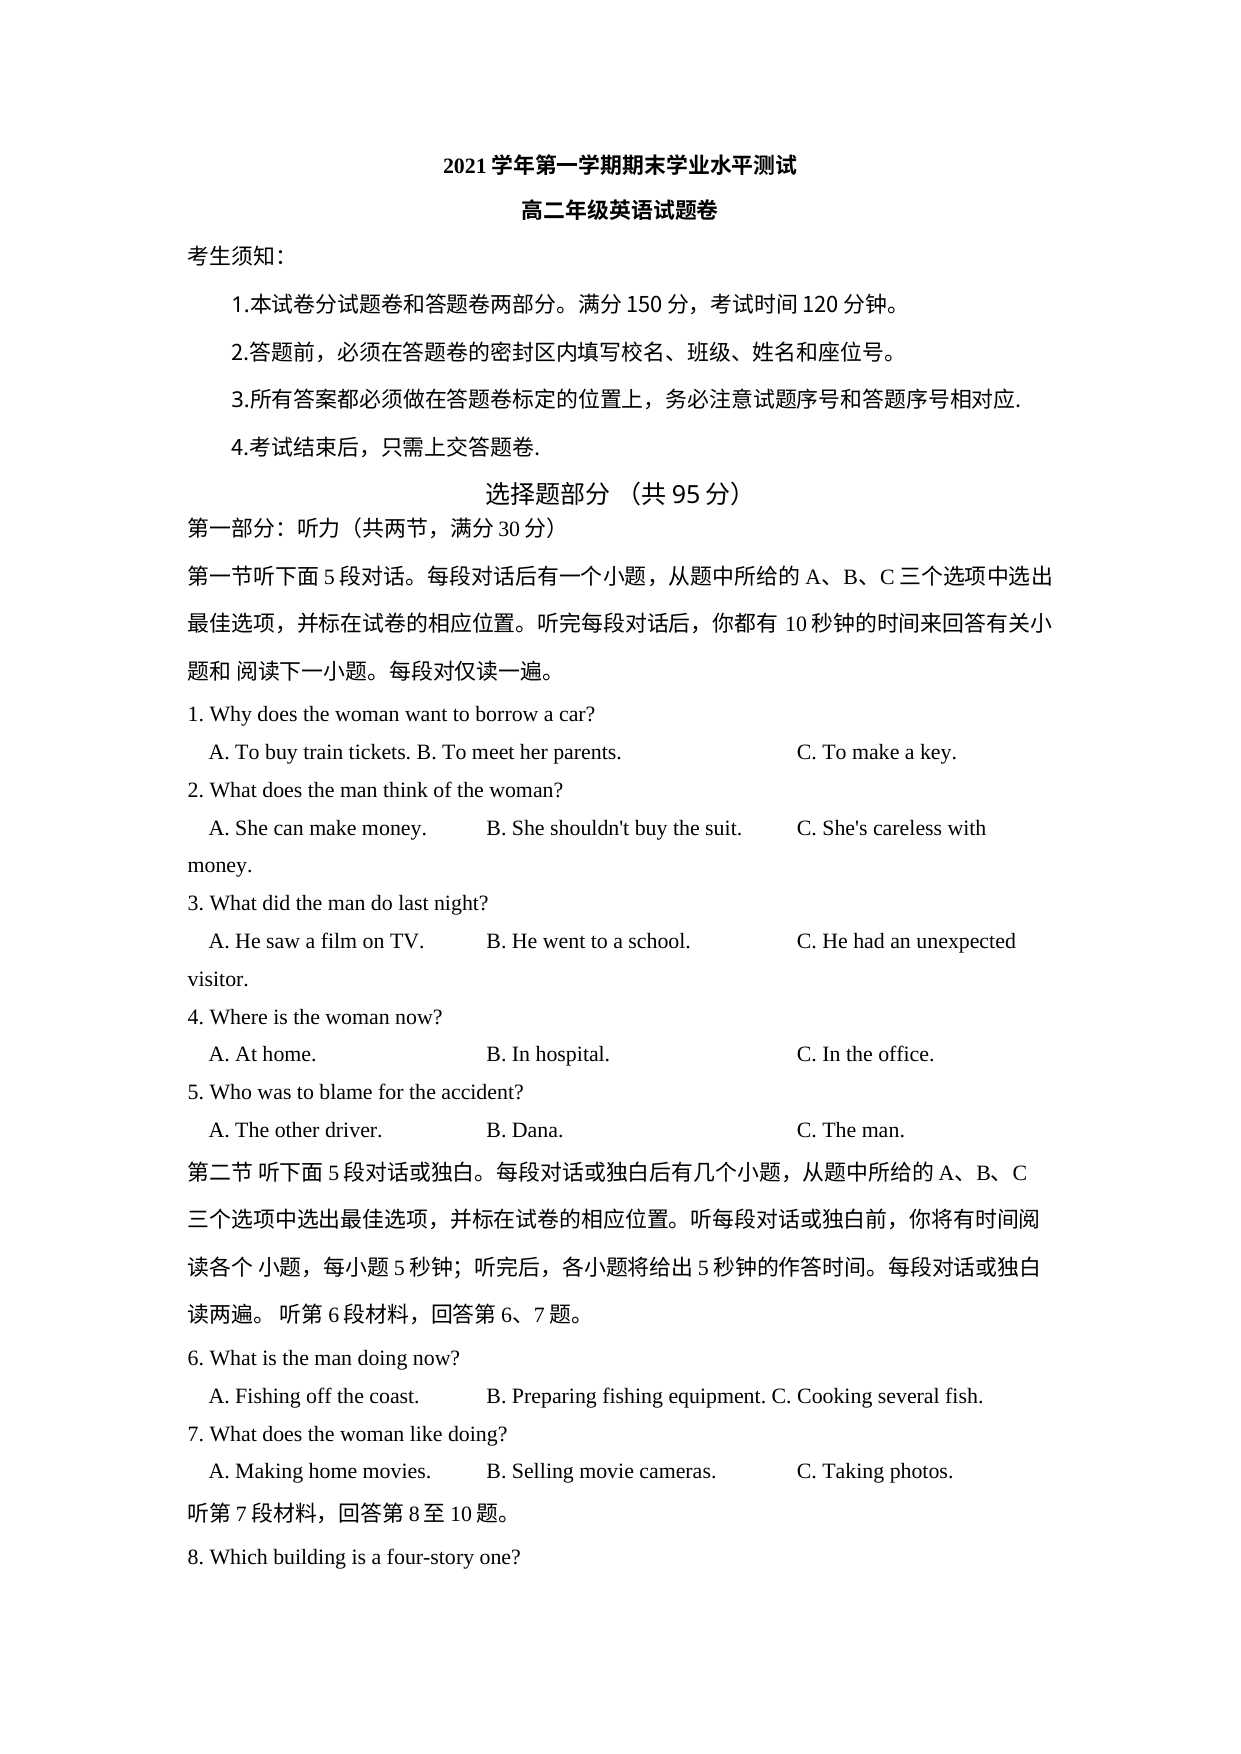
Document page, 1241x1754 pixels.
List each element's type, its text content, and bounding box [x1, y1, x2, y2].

text A. She can make money. B. She shouldn't buy the suit. C. She's careless with money. [187, 814, 1053, 878]
text 第二节 听下面5段对话或独白。每段对话或独白后有几个小题，从题中所给的A、B、C三个选项中选出最佳选项，并标在试卷的相应位置。听每段对话或独白前，你将有时间阅读各个 小题，每小题5秒钟；听完后，各小题将给出5秒钟的作答时间。每段对话或独白读两遍。 听第6段材料，回答第6、7题。 [187, 1155, 1053, 1329]
text 8. Which building is a four-story one? [187, 1544, 1053, 1569]
text 1.本试卷分试题卷和答题卷两部分。满分150分，考试时间120分钟。 [187, 287, 1053, 319]
text A. Making home movies. B. Selling movie cameras. C. Taking photos. [187, 1458, 1053, 1483]
text 4. Where is the woman now? [187, 1004, 1053, 1029]
text 7. What does the woman like doing? [187, 1421, 1053, 1446]
text 听第7段材料，回答第8至10题。 [187, 1496, 1053, 1528]
text 3. What did the man do last night? [187, 890, 1053, 915]
text A. Fishing off the coast. B. Preparing fishing equipment. C. Cooking several fish. [187, 1383, 1053, 1408]
text 选择题部分 （共95分） [187, 477, 1053, 511]
text 3.所有答案都必须做在答题卷标定的位置上，务必注意试题序号和答题序号相对应. [187, 382, 1053, 414]
text 6. What is the man doing now? [187, 1345, 1053, 1370]
text A. At home. B. In hospital. C. In the office. [187, 1041, 1053, 1067]
text 1. Why does the woman want to borrow a car? [187, 701, 1053, 726]
text A. The other driver. B. Dana. C. The man. [187, 1117, 1053, 1142]
text A. To buy train tickets. B. To meet her parents. C. To make a key. [187, 739, 1053, 764]
text 4.考试结束后，只需上交答题卷. [187, 429, 1053, 461]
text 考生须知： [187, 239, 1053, 271]
text A. He saw a film on TV. B. He went to a school. C. He had an unexpected visitor. [187, 928, 1053, 991]
text 2.答题前，必须在答题卷的密封区内填写校名、班级、姓名和座位号。 [187, 334, 1053, 366]
text 第一节听下面5段对话。每段对话后有一个小题，从题中所给的A、B、C三个选项中选出 最佳选项，并标在试卷的相应位置。听完每段对话后，你都有10秒钟的时间来回答有关小题和 阅读下一小题。每段对仅读一遍。 [187, 559, 1053, 685]
text 2021学年第一学期期末学业水平测试 高二年级英语试题卷 [187, 150, 1053, 224]
text 2. What does the man think of the woman? [187, 777, 1053, 802]
text 5. Who was to blame for the accident? [187, 1079, 1053, 1104]
text 第一部分：听力（共两节，满分30分） [187, 511, 1053, 543]
